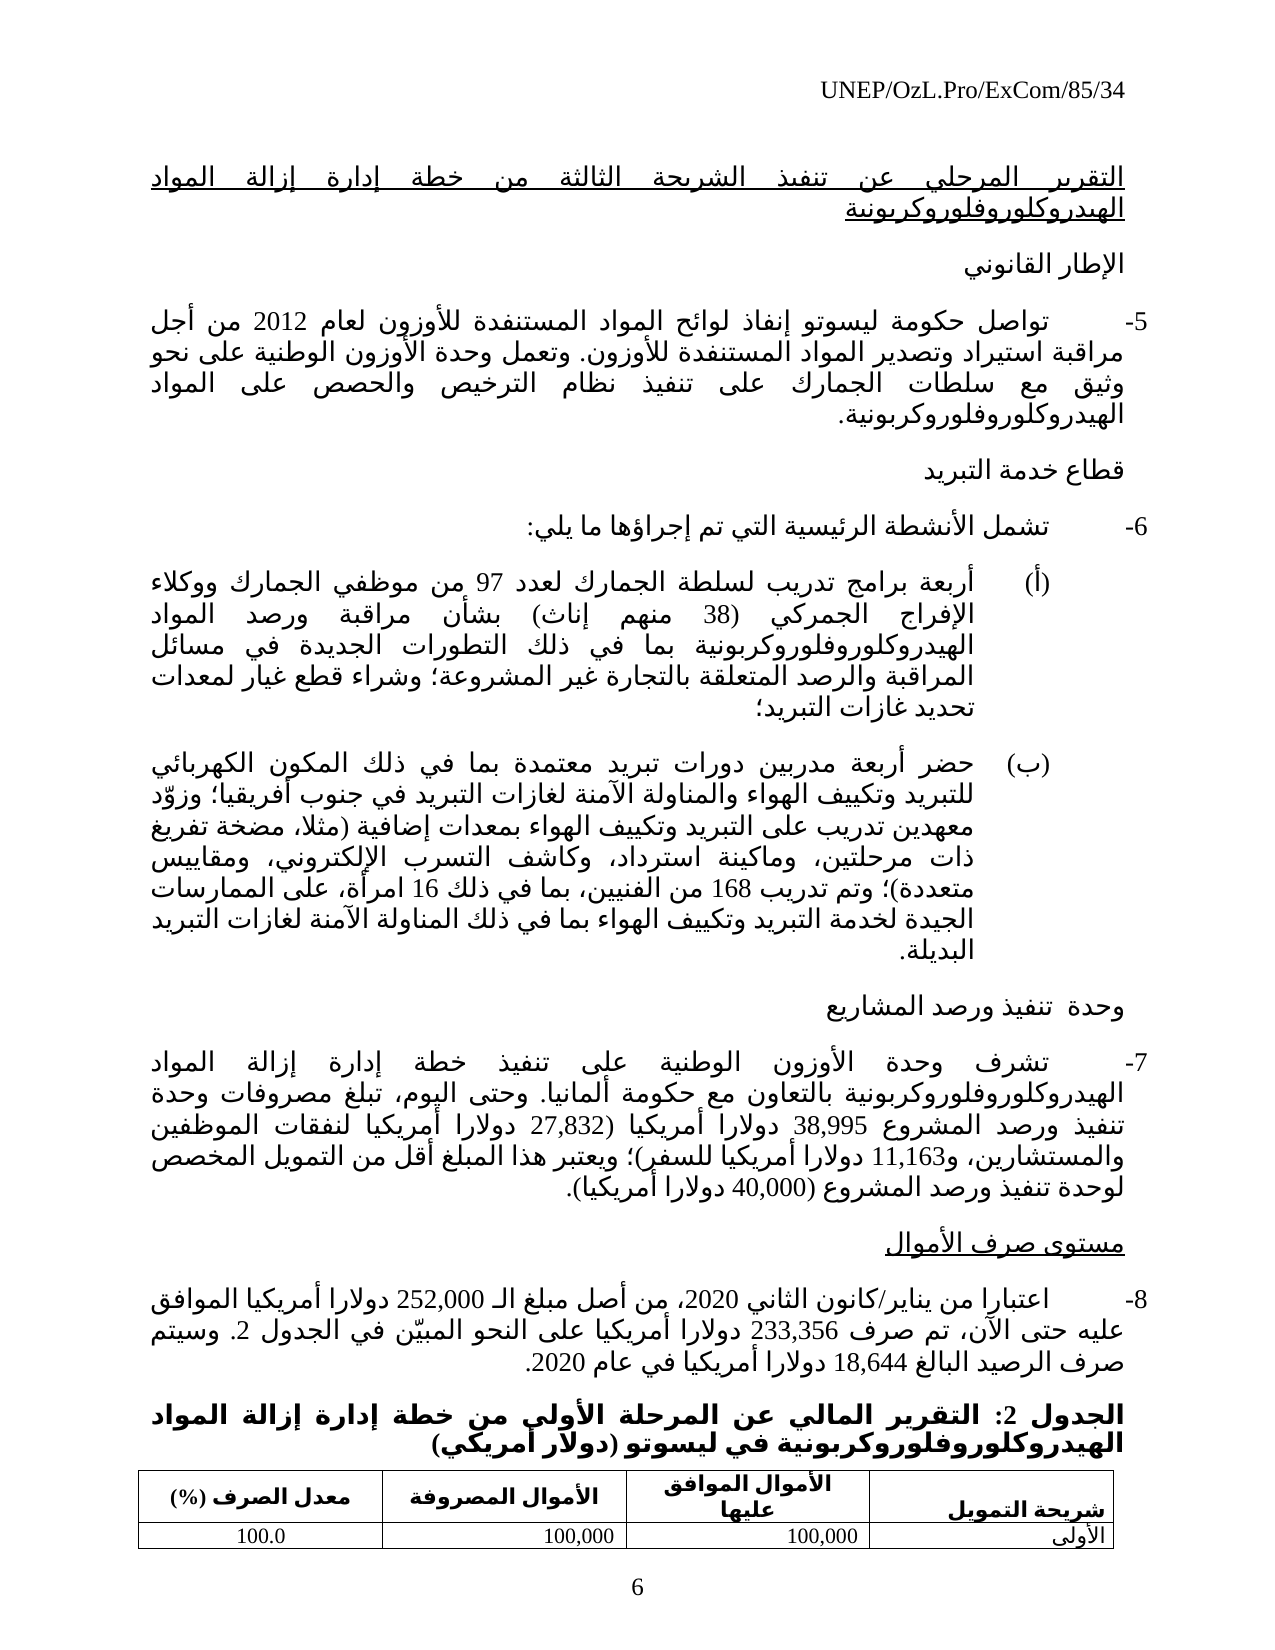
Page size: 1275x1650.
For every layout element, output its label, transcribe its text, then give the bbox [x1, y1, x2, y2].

table_cell 100.0 [139, 1523, 382, 1548]
text الإطار القانوني [150, 248, 1125, 280]
table_header الأموال المصروفة [383, 1471, 626, 1522]
text قطاع خدمة التبريد [150, 454, 1125, 485]
text التقرير المرحلي عن تنفيذ الشريحة الثالثة من خطة إدارة إزالة المواد الهيدروكلوروفلوروكربونية [150, 189, 1125, 223]
list تشمل الأنشطة الرئيسية التي تم إجراؤها ما يلي: [150, 510, 1125, 542]
text وحدة تنفيذ ورصد المشاريع [150, 990, 1125, 1021]
table_cell الأولى [870, 1523, 1113, 1548]
text الجدول 2: التقرير المالي عن المرحلة الأولى من خطة إدارة إزالة المواد الهيدروكلوروفلوروكربونية في ليسوتو (دولار أمريكي) [150, 1402, 1125, 1458]
list (أ) أربعة برامج تدريب لسلطة الجمارك لعدد 97 من موظفي الجمارك ووكلاء الإفراج الجمركي (38 منهم إناث) بشأن مراقبة ورصد المواد الهيدروكلوروفلوروكربونية بما في ذلك التطورات الجديدة في مسائل المراقبة والرصد المتعلقة بالتجارة غير المشروعة؛ وشراء قطع غيار لمعدات تحديد غازات التبريد؛ [150, 567, 1050, 722]
text مستوى صرف الأموال [150, 1227, 1125, 1258]
list تشرف وحدة الأوزون الوطنية على تنفيذ خطة إدارة إزالة المواد الهيدروكلوروفلوروكربونية بالتعاون مع حكومة ألمانيا. وحتى اليوم، تبلغ مصروفات وحدة تنفيذ ورصد المشروع 38,995 دولارا أمريكيا (27,832 دولارا أمريكيا لنفقات الموظفين والمستشارين، و11,163 دولارا أمريكيا للسفر)؛ ويعتبر هذا المبلغ أقل من التمويل المخصص لوحدة تنفيذ ورصد المشروع (40,000 دولارا أمريكيا). [150, 1046, 1125, 1202]
table_cell 100,000 [627, 1523, 869, 1548]
table_header شريحة التمويل [870, 1471, 1113, 1522]
text التقرير المرحلي عن تنفيذ الشريحة الثالثة من خطة إدارة إزالة المواد الهيدروكلوروفلوروكربونية [150, 161, 1125, 188]
list تواصل حكومة ليسوتو إنفاذ لوائح المواد المستنفدة للأوزون لعام 2012 من أجل مراقبة استيراد وتصدير المواد المستنفدة للأوزون. وتعمل وحدة الأوزون الوطنية على نحو وثيق مع سلطات الجمارك على تنفيذ نظام الترخيص والحصص على المواد الهيدروكلوروفلوروكربونية. [150, 305, 1125, 429]
table_header معدل الصرف (%) [139, 1471, 382, 1522]
list اعتبارا من يناير/كانون الثاني 2020، من أصل مبلغ الـ 252,000 دولارا أمريكيا الموافق عليه حتى الآن، تم صرف 233,356 دولارا أمريكيا على النحو المبيّن في الجدول 2. وسيتم صرف الرصيد البالغ 18,644 دولارا أمريكيا في عام 2020. [150, 1283, 1125, 1377]
table_header الأموال الموافق عليها [627, 1471, 869, 1522]
table_cell 100,000 [383, 1523, 626, 1548]
list (ب) حضر أربعة مدربين دورات تبريد معتمدة بما في ذلك المكون الكهربائي للتبريد وتكييف الهواء والمناولة الآمنة لغازات التبريد في جنوب أفريقيا؛ وزوّد معهدين تدريب على التبريد وتكييف الهواء بمعدات إضافية (مثلا، مضخة تفريغ ذات مرحلتين، وماكينة استرداد، وكاشف التسرب الإلكتروني، ومقاييس متعددة)؛ وتم تدريب 168 من الفنيين، بما في ذلك 16 امرأة، على الممارسات الجيدة لخدمة التبريد وتكييف الهواء بما في ذلك المناولة الآمنة لغازات التبريد البديلة. [150, 747, 1050, 965]
